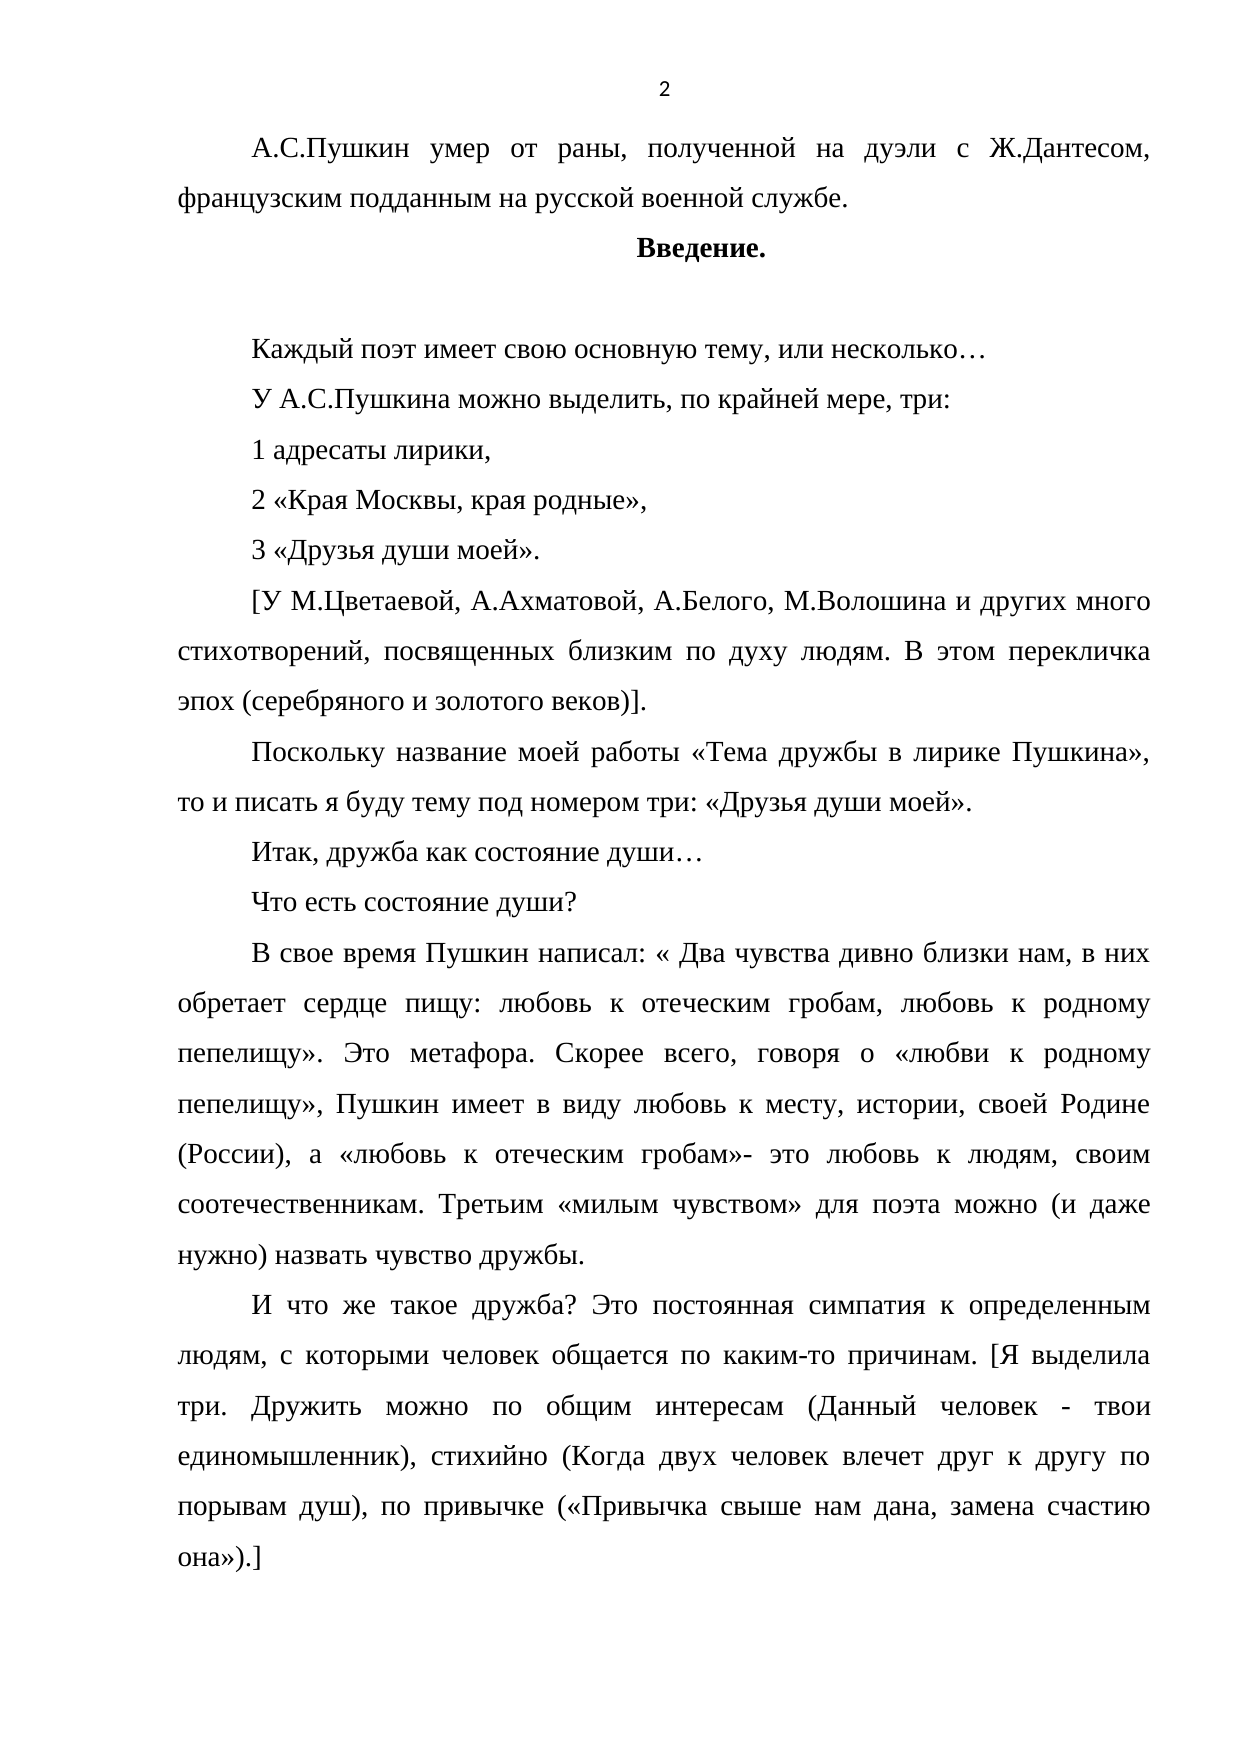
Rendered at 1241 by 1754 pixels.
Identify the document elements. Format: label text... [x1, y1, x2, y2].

text Что есть состояние души? [177, 884, 1152, 918]
text А.С.Пушкин умер от раны, полученной на дуэли с Ж.Дантесом, французским подданным на русской военной службе. [177, 130, 1152, 214]
text [У М.Цветаевой, А.Ахматовой, А.Белого, М.Волошина и других много стихотворений, посвященных близким по духу людям. В этом перекличка эпох (серебряного и золотого веков)]. [177, 583, 1152, 717]
text В свое время Пушкин написал: « Два чувства дивно близки нам, в них обретает сердце пищу: любовь к отеческим гробам, любовь к родному пепелищу». Это метафора. Скорее всего, говоря о «любви к родному пепелищу», Пушкин имеет в виду любовь к месту, истории, своей Родине (России), а «любовь к отеческим гробам»- это любовь к людям, своим соотечественникам. Третьим «милым чувством» для поэта можно (и даже нужно) назвать чувство дружбы. [177, 935, 1152, 1270]
text Итак, дружба как состояние души… [177, 834, 1152, 868]
text Введение. [177, 231, 1152, 264]
text Каждый поэт имеет свою основную тему, или несколько… [177, 331, 1152, 365]
text 2 «Края Москвы, края родные», [177, 482, 1152, 516]
text 1 адресаты лирики, [177, 432, 1152, 465]
text Поскольку название моей работы «Тема дружбы в лирике Пушкина», то и писать я буду тему под номером три: «Друзья души моей». [177, 734, 1152, 817]
text И что же такое дружба? Это постоянная симпатия к определенным людям, с которыми человек общается по каким-то причинам. [Я выделила три. Дружить можно по общим интересам (Данный человек - твои единомышленник), стихийно (Когда двух человек влечет друг к другу по порывам душ), по привычке («Привычка свыше нам дана, замена счастию она»).] [177, 1287, 1152, 1572]
text 3 «Друзья души моей». [177, 532, 1152, 566]
text У А.С.Пушкина можно выделить, по крайней мере, три: [177, 381, 1152, 415]
